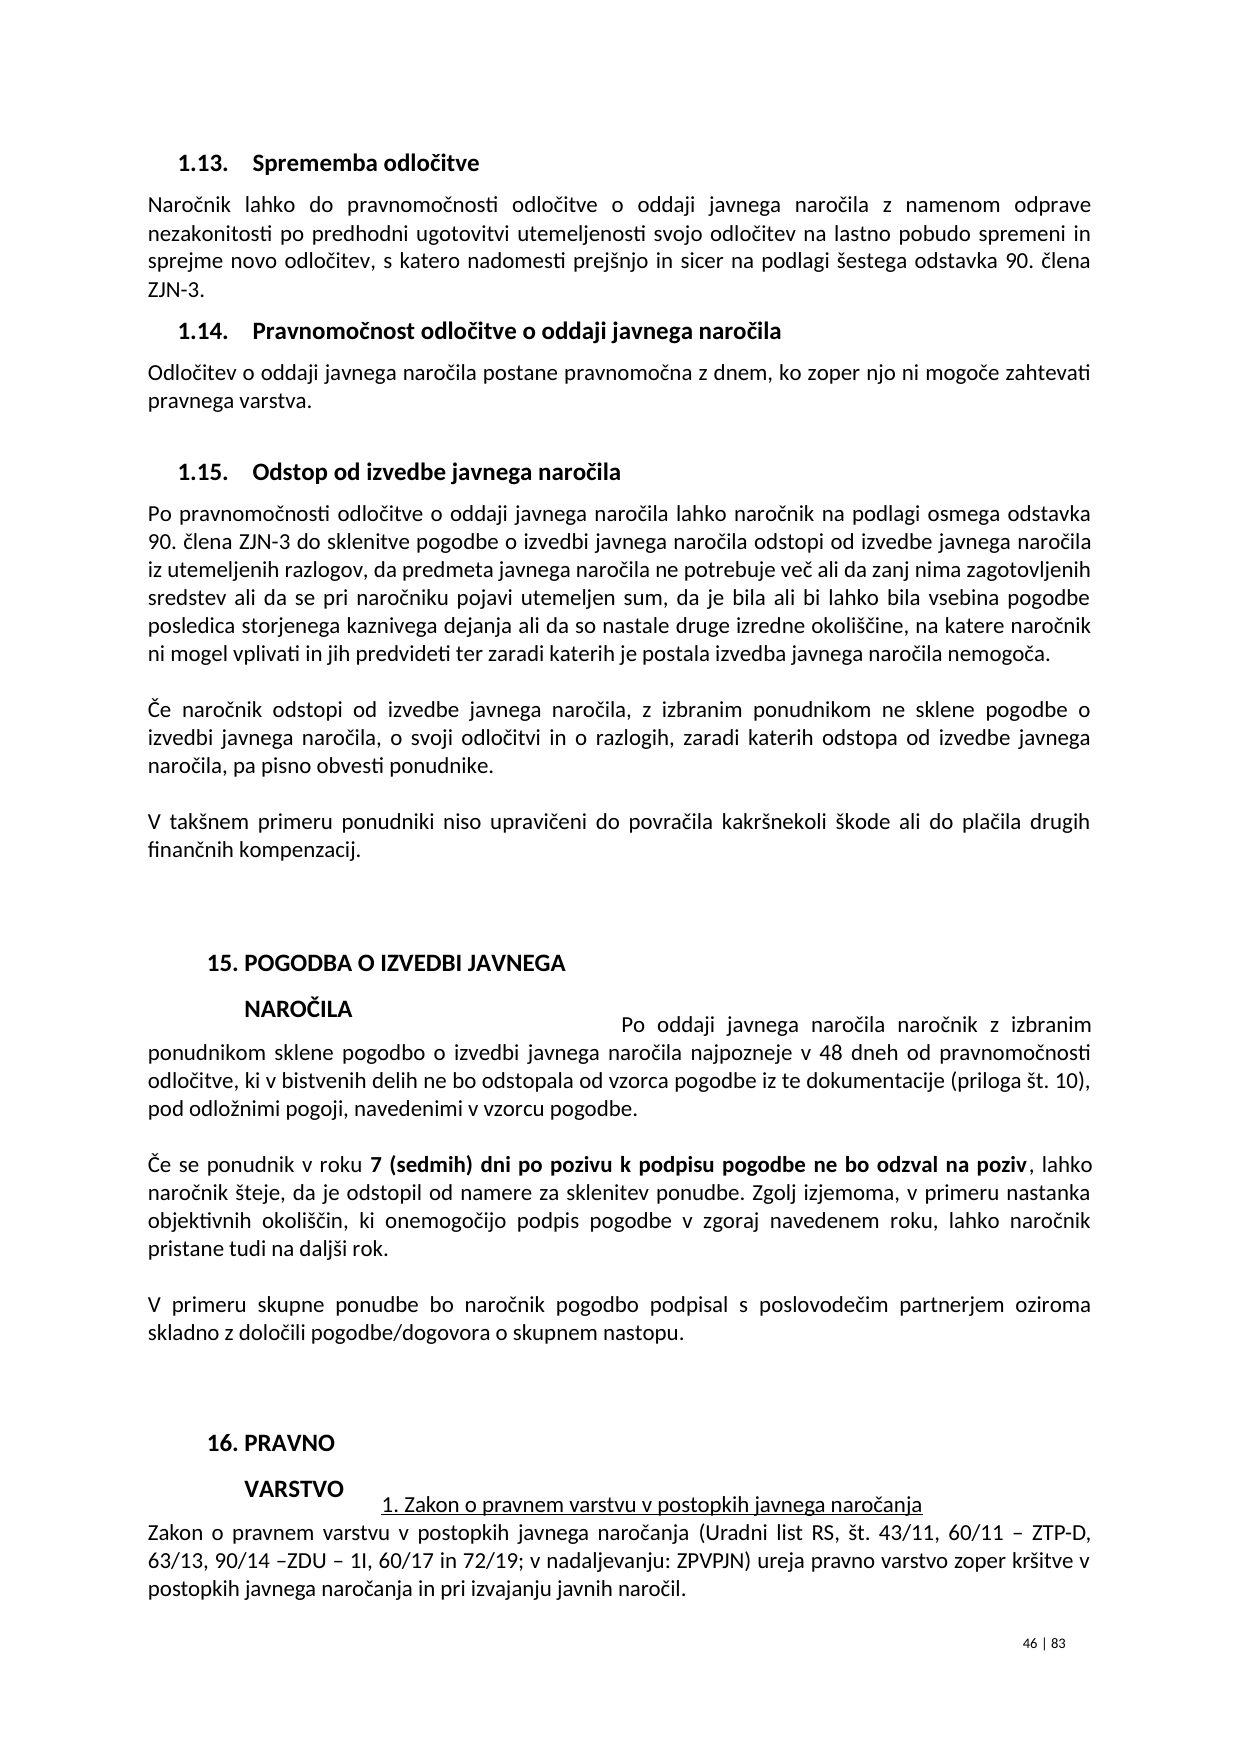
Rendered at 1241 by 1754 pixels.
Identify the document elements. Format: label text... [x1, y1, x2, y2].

subtitle Pravnomočnost odločitve o oddaji javnega naročila [177, 315, 1093, 346]
text Odločitev o oddaji javnega naročila postane pravnomočna z dnem, ko zoper njo ni mogoče zahtevati pravnega varstva. [148, 358, 1093, 414]
subtitle Odstop od izvedbe javnega naročila [177, 456, 1093, 487]
text Če naročnik odstopi od izvedbe javnega naročila, z izbranim ponudnikom ne sklene pogodbe o izvedbi javnega naročila, o svoji odločitvi in o razlogih, zaradi katerih odstopa od izvedbe javnega naročila, pa pisno obvesti ponudnike. [148, 695, 1093, 779]
subtitle PRAVNO VARSTVO [207, 1427, 381, 1503]
text Zakon o pravnem varstvu v postopkih javnega naročanja (Uradni list RS, št. 43/11, 60/11 – ZTP-D, 63/13, 90/14 –ZDU – 1I, 60/17 in 72/19; v nadaljevanju: ZPVPJN) ureja pravno varstvo zoper kršitve v postopkih javnega naročanja in pri izvajanju javnih naročil. [148, 1518, 1092, 1602]
subtitle Sprememba odločitve [177, 148, 1093, 178]
subtitle POGODBA O IZVEDBI JAVNEGA NAROČILA [207, 947, 621, 1023]
text Po oddaji javnega naročila naročnik z izbranim ponudnikom sklene pogodbo o izvedbi javnega naročila najpozneje v 48 dneh od pravnomočnosti odločitve, ki v bistvenih delih ne bo odstopala od vzorca pogodbe iz te dokumentacije (priloga št. 10), pod odložnimi pogoji, navedenimi v vzorcu pogodbe. [148, 1010, 1093, 1122]
text Po pravnomočnosti odločitve o oddaji javnega naročila lahko naročnik na podlagi osmega odstavka 90. člena ZJN-3 do sklenitve pogodbe o izvedbi javnega naročila odstopi od izvedbe javnega naročila iz utemeljenih razlogov, da predmeta javnega naročila ne potrebuje več ali da zanj nima zagotovljenih sredstev ali da se pri naročniku pojavi utemeljen sum, da je bila ali bi lahko bila vsebina pogodbe posledica storjenega kaznivega dejanja ali da so nastale druge izredne okoliščine, na katere naročnik ni mogel vplivati in jih predvideti ter zaradi katerih je postala izvedba javnega naročila nemogoča. [148, 499, 1093, 667]
text 1. Zakon o pravnem varstvu v postopkih javnega naročanja [148, 1490, 1092, 1518]
text Naročnik lahko do pravnomočnosti odločitve o oddaji javnega naročila z namenom odprave nezakonitosti po predhodni ugotovitvi utemeljenosti svojo odločitev na lastno pobudo spremeni in sprejme novo odločitev, s katero nadomesti prejšnjo in sicer na podlagi šestega odstavka 90. člena ZJN-3. [148, 191, 1093, 303]
text Če se ponudnik v roku 7 (sedmih) dni po pozivu k podpisu pogodbe ne bo odzval na poziv, lahko naročnik šteje, da je odstopil od namere za sklenitev ponudbe. Zgolj izjemoma, v primeru nastanka objektivnih okoliščin, ki onemogočijo podpis pogodbe v zgoraj navedenem roku, lahko naročnik pristane tudi na daljši rok. [148, 1150, 1093, 1262]
text V takšnem primeru ponudniki niso upravičeni do povračila kakršnekoli škode ali do plačila drugih finančnih kompenzacij. [148, 807, 1093, 863]
text V primeru skupne ponudbe bo naročnik pogodbo podpisal s poslovodečim partnerjem oziroma skladno z določili pogodbe/dogovora o skupnem nastopu. [148, 1290, 1093, 1346]
